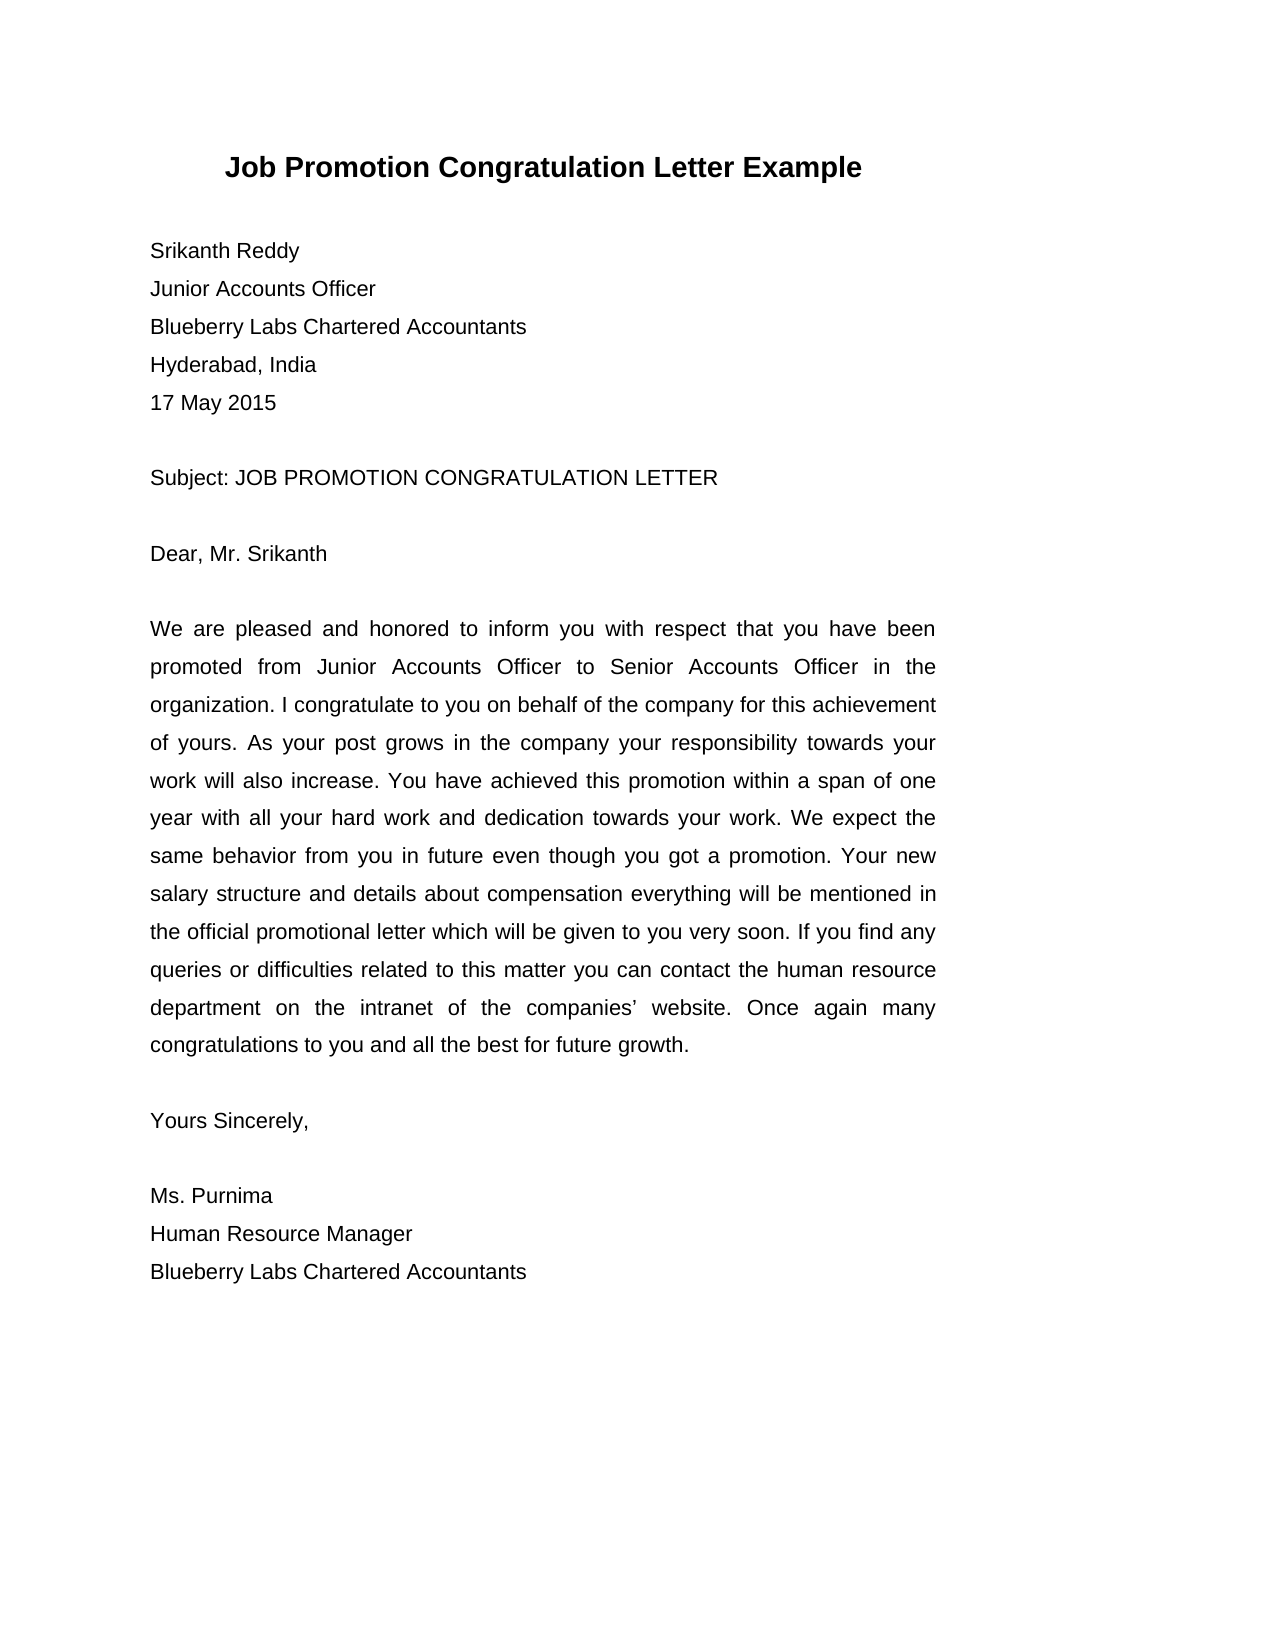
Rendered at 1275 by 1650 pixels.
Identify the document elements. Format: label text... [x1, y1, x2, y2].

text Blueberry Labs Chartered Accountants [150, 1259, 937, 1284]
text Blueberry Labs Chartered Accountants [150, 314, 937, 339]
text We are pleased and honored to inform you with respect that you have been promoted from Junior Accounts Officer to Senior Accounts Officer in the organization. I congratulate to you on behalf of the company for this achievement of yours. As your post grows in the company your responsibility towards your work will also increase. You have achieved this promotion within a span of one year with all your hard work and dedication towards your work. We expect the same behavior from you in future even though you got a promotion. Your new salary structure and details about compensation everything will be mentioned in the official promotional letter which will be given to you very soon. If you find any queries or difficulties related to this matter you can contact the human resource department on the intranet of the companies’ website. Once again many congratulations to you and all the best for future growth. [150, 616, 937, 1057]
text Hyderabad, India [150, 352, 937, 377]
text Subject: JOB PROMOTION CONGRATULATION LETTER [150, 465, 937, 490]
text Dear, Mr. Srikanth [150, 541, 937, 566]
text Job Promotion Congratulation Letter Example [150, 150, 937, 183]
text 17 May 2015 [150, 389, 937, 414]
text Junior Accounts Officer [150, 276, 937, 301]
text Srikanth Reddy [150, 238, 937, 263]
text Human Resource Manager [150, 1221, 937, 1246]
text Ms. Purnima [150, 1183, 937, 1209]
text Yours Sincerely, [150, 1108, 937, 1133]
